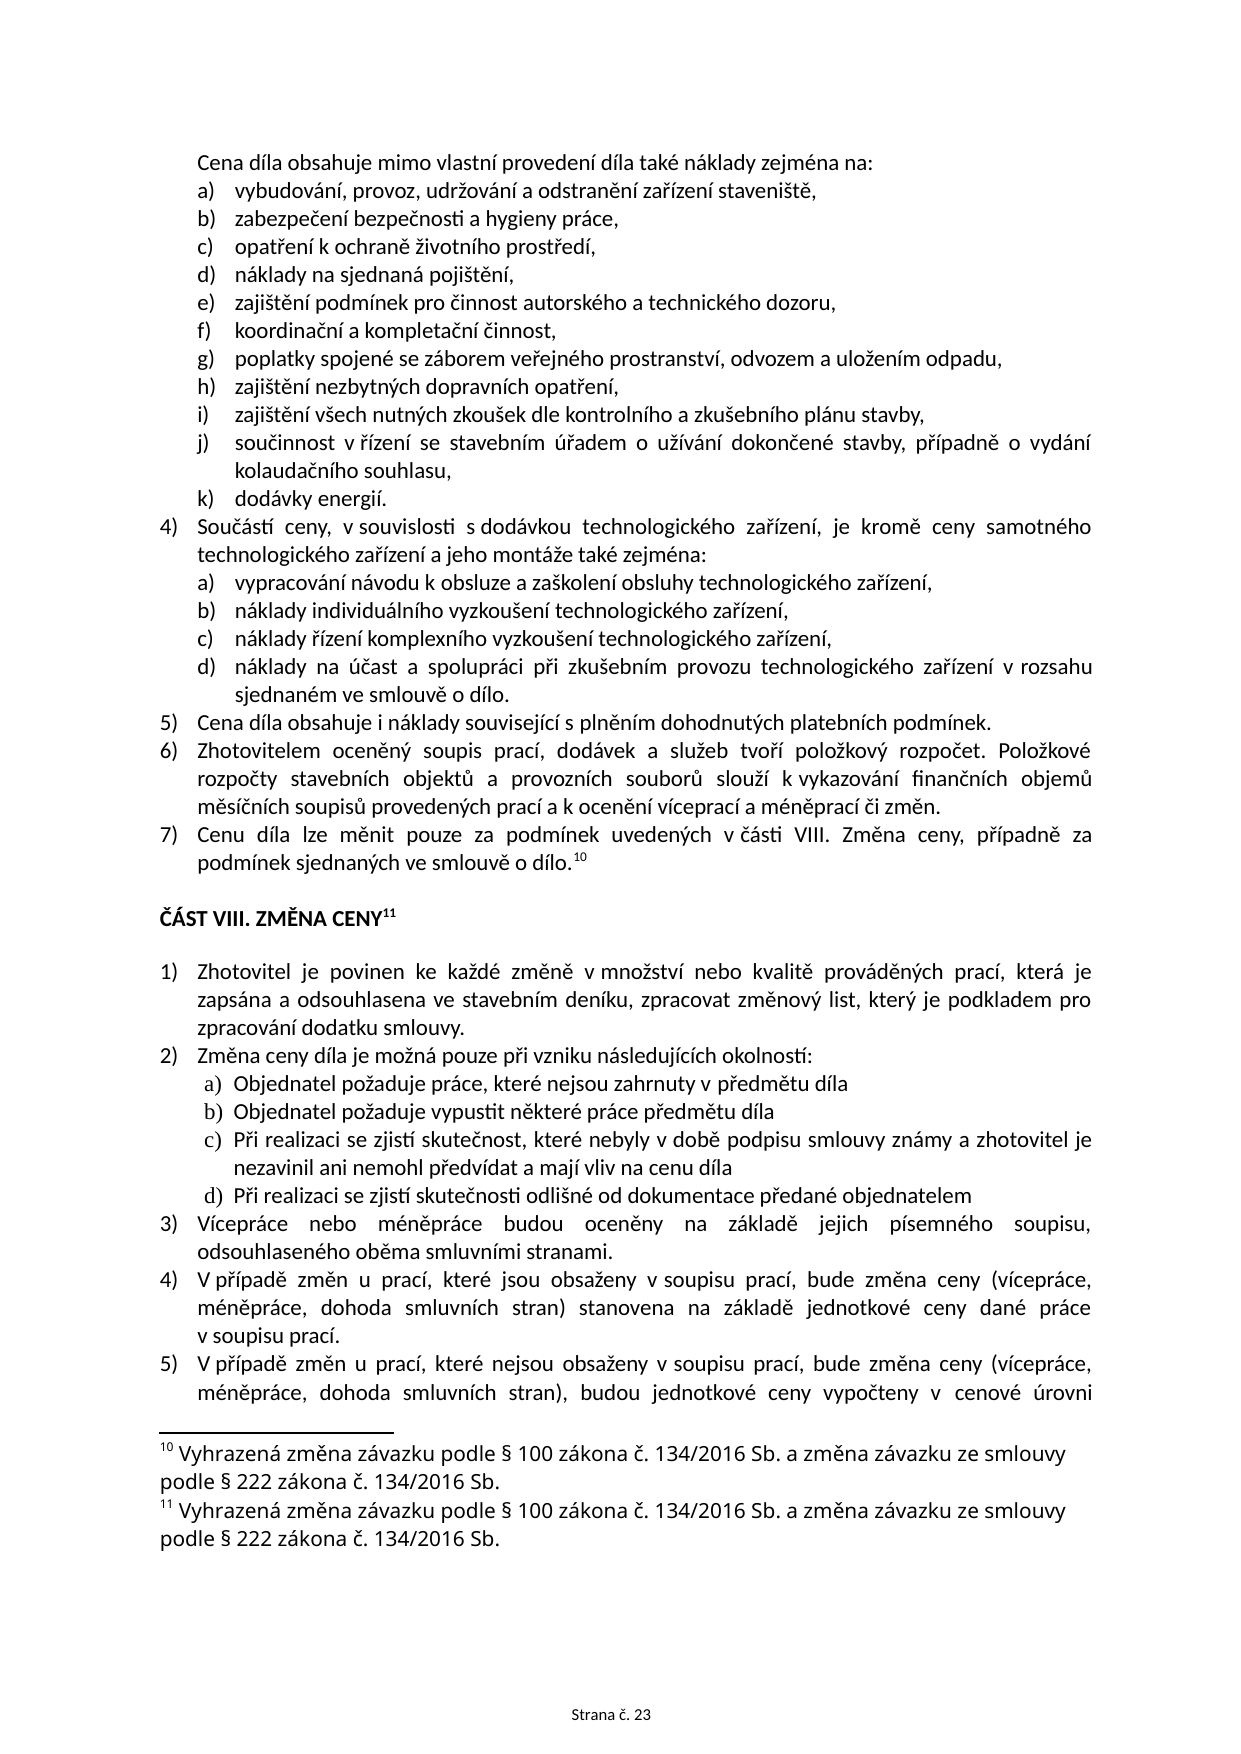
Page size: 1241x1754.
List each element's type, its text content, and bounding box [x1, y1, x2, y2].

text Cena díla obsahuje mimo vlastní provedení díla také náklady zejména na: [197, 148, 1092, 176]
list součinnost v řízení se stavebním úřadem o užívání dokončené stavby, případně o vydání kolaudačního souhlasu, [197, 428, 1092, 484]
list Součástí ceny, v souvislosti s dodávkou technologického zařízení, je kromě ceny samotného technologického zařízení a jeho montáže také zejména: [159, 512, 1092, 568]
list zajištění nezbytných dopravních opatření, [197, 372, 1092, 400]
list náklady individuálního vyzkoušení technologického zařízení, [197, 596, 1092, 624]
list zajištění všech nutných zkoušek dle kontrolního a zkušebního plánu stavby, [197, 400, 1092, 428]
list Vícepráce nebo méněpráce budou oceněny na základě jejich písemného soupisu, odsouhlaseného oběma smluvními stranami. [159, 1209, 1092, 1266]
text ČÁST VIII. ZMĚNA CENY [159, 904, 1092, 932]
list Objednatel požaduje vypustit některé práce předmětu díla [204, 1097, 1092, 1125]
list Při realizaci se zjistí skutečnosti odlišné od dokumentace předané objednatelem [204, 1181, 1092, 1209]
list Cenu díla lze měnit pouze za podmínek uvedených v části VIII. Změna ceny, případně za podmínek sjednaných ve smlouvě o dílo. [159, 820, 1092, 876]
list zabezpečení bezpečnosti a hygieny práce, [197, 204, 1092, 232]
list Zhotovitel je povinen ke každé změně v množství nebo kvalitě prováděných prací, která je zapsána a odsouhlasena ve stavebním deníku, zpracovat změnový list, který je podkladem pro zpracování dodatku smlouvy. [159, 957, 1092, 1041]
list Objednatel požaduje práce, které nejsou zahrnuty v předmětu díla [204, 1069, 1092, 1097]
list dodávky energií. [197, 484, 1092, 512]
list náklady řízení komplexního vyzkoušení technologického zařízení, [197, 624, 1092, 652]
list zajištění podmínek pro činnost autorského a technického dozoru, [197, 288, 1092, 316]
list náklady na sjednaná pojištění, [197, 260, 1092, 288]
list Cena díla obsahuje i náklady související s plněním dohodnutých platebních podmínek. [159, 708, 1092, 736]
list koordinační a kompletační činnost, [197, 316, 1092, 344]
list V případě změn u prací, které jsou obsaženy v soupisu prací, bude změna ceny (vícepráce, méněpráce, dohoda smluvních stran) stanovena na základě jednotkové ceny dané práce v soupisu prací. [159, 1266, 1092, 1349]
list vypracování návodu k obsluze a zaškolení obsluhy technologického zařízení, [197, 568, 1092, 596]
list náklady na účast a spolupráci při zkušebním provozu technologického zařízení v rozsahu sjednaném ve smlouvě o dílo. [197, 652, 1092, 708]
list Zhotovitelem oceněný soupis prací, dodávek a služeb tvoří položkový rozpočet. Položkové rozpočty stavebních objektů a provozních souborů slouží k vykazování finančních objemů měsíčních soupisů provedených prací a k ocenění víceprací a méněprací či změn. [159, 736, 1092, 820]
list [159, 1349, 1092, 1406]
list Při realizaci se zjistí skutečnost, které nebyly v době podpisu smlouvy známy a zhotovitel je nezavinil ani nemohl předvídat a mají vliv na cenu díla [204, 1125, 1092, 1181]
list opatření k ochraně životního prostředí, [197, 232, 1092, 260]
list poplatky spojené se záborem veřejného prostranství, odvozem a uložením odpadu, [197, 344, 1092, 372]
list vybudování, provoz, udržování a odstranění zařízení staveniště, [197, 176, 1092, 204]
list Změna ceny díla je možná pouze při vzniku následujících okolností: [159, 1041, 1092, 1069]
